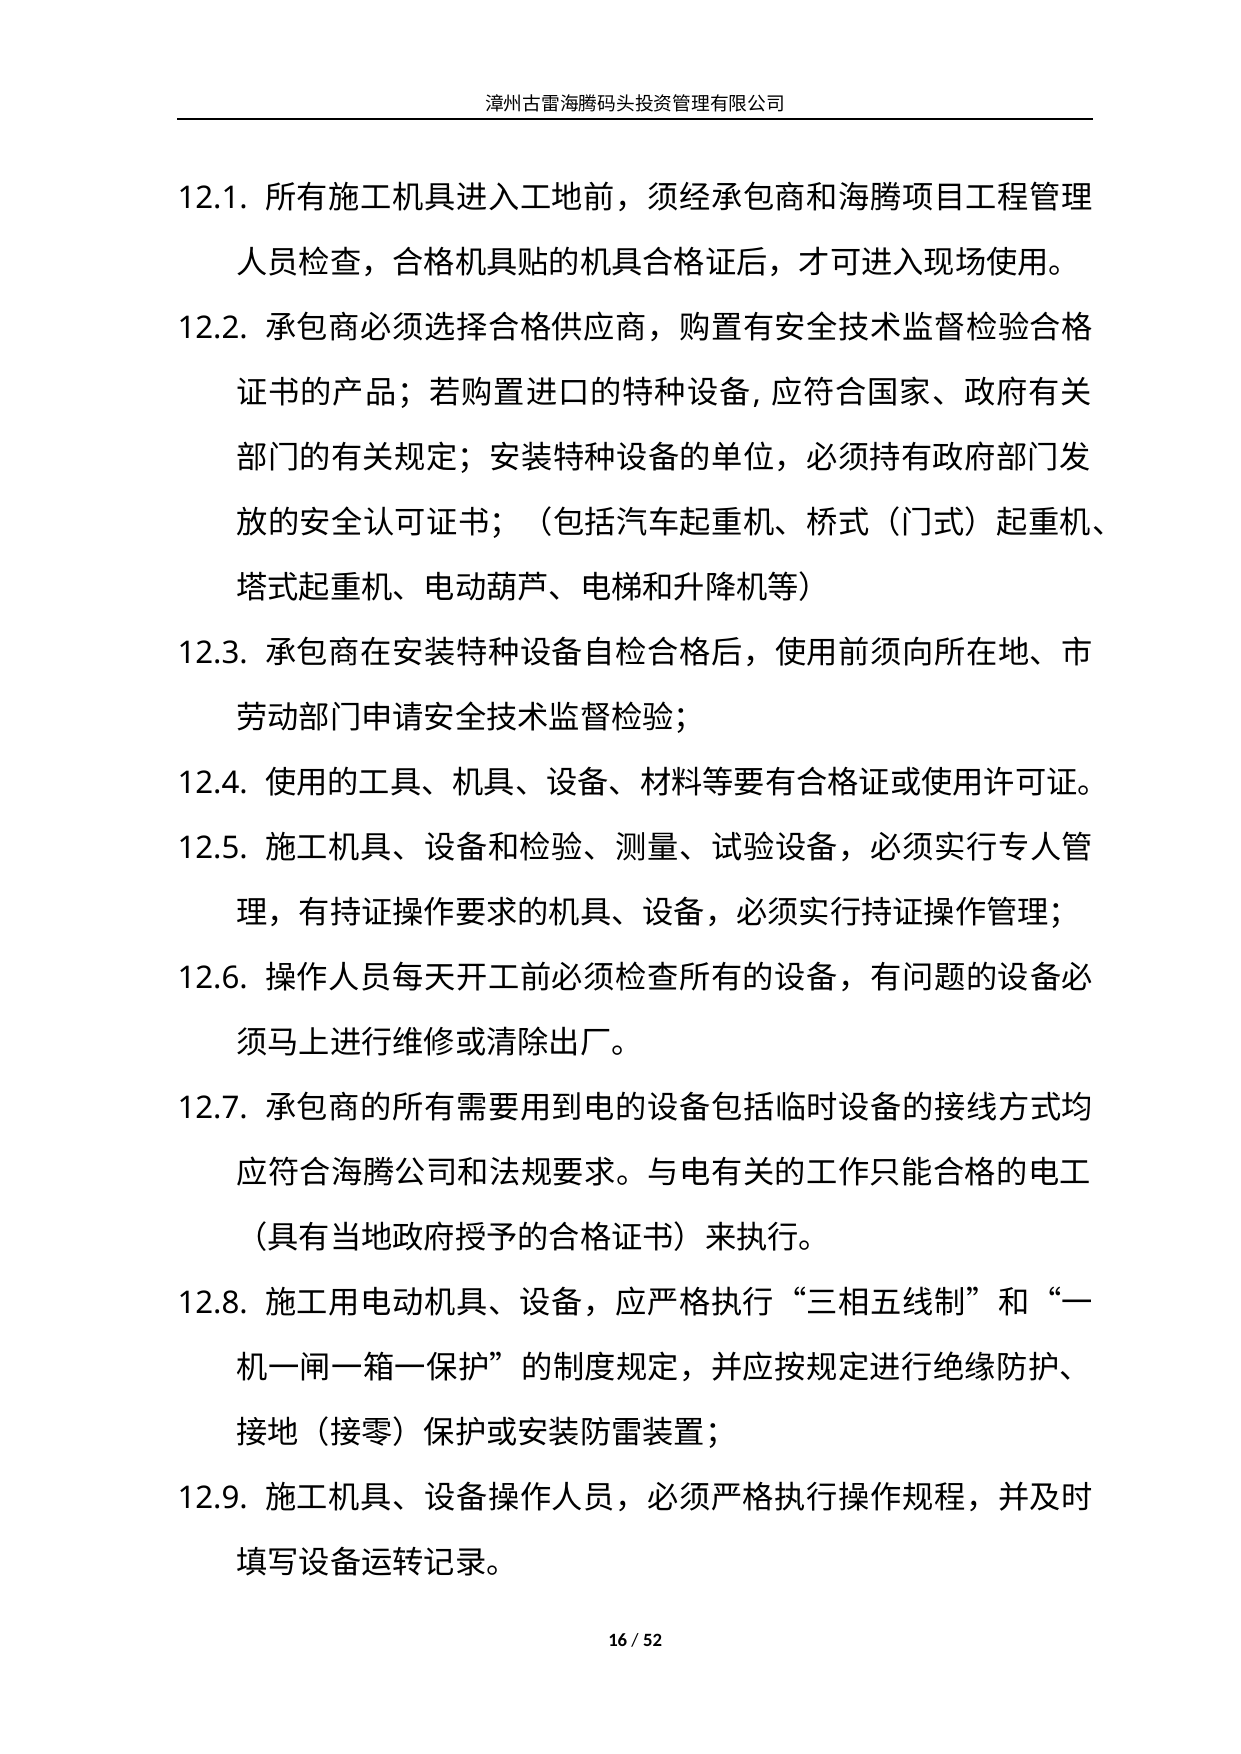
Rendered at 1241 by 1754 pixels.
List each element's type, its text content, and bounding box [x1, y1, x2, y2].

list 施工机具、设备操作人员，必须严格执行操作规程，并及时填写设备运转记录。 [177, 1462, 1093, 1592]
list 承包商必须选择合格供应商，购置有安全技术监督检验合格证书的产品；若购置进口的特种设备, 应符合国家、政府有关部门的有关规定；安装特种设备的单位，必须持有政府部门发放的安全认可证书；（包括汽车起重机、桥式（门式）起重机、塔式起重机、电动葫芦、电梯和升降机等） [177, 292, 1093, 617]
list 使用的工具、机具、设备、材料等要有合格证或使用许可证。 [177, 747, 1093, 812]
list 承包商在安装特种设备自检合格后，使用前须向所在地、市劳动部门申请安全技术监督检验； [177, 617, 1093, 747]
list 施工用电动机具、设备，应严格执行“三相五线制”和“一机一闸一箱一保护”的制度规定，并应按规定进行绝缘防护、接地（接零）保护或安装防雷装置； [177, 1267, 1093, 1462]
list 操作人员每天开工前必须检查所有的设备，有问题的设备必须马上进行维修或清除出厂。 [177, 942, 1093, 1072]
list 施工机具、设备和检验、测量、试验设备，必须实行专人管理，有持证操作要求的机具、设备，必须实行持证操作管理； [177, 812, 1093, 942]
list 所有施工机具进入工地前，须经承包商和海腾项目工程管理人员检查，合格机具贴的机具合格证后，才可进入现场使用。 [177, 162, 1093, 292]
list 承包商的所有需要用到电的设备包括临时设备的接线方式均应符合海腾公司和法规要求。与电有关的工作只能合格的电工（具有当地政府授予的合格证书）来执行。 [177, 1072, 1093, 1267]
